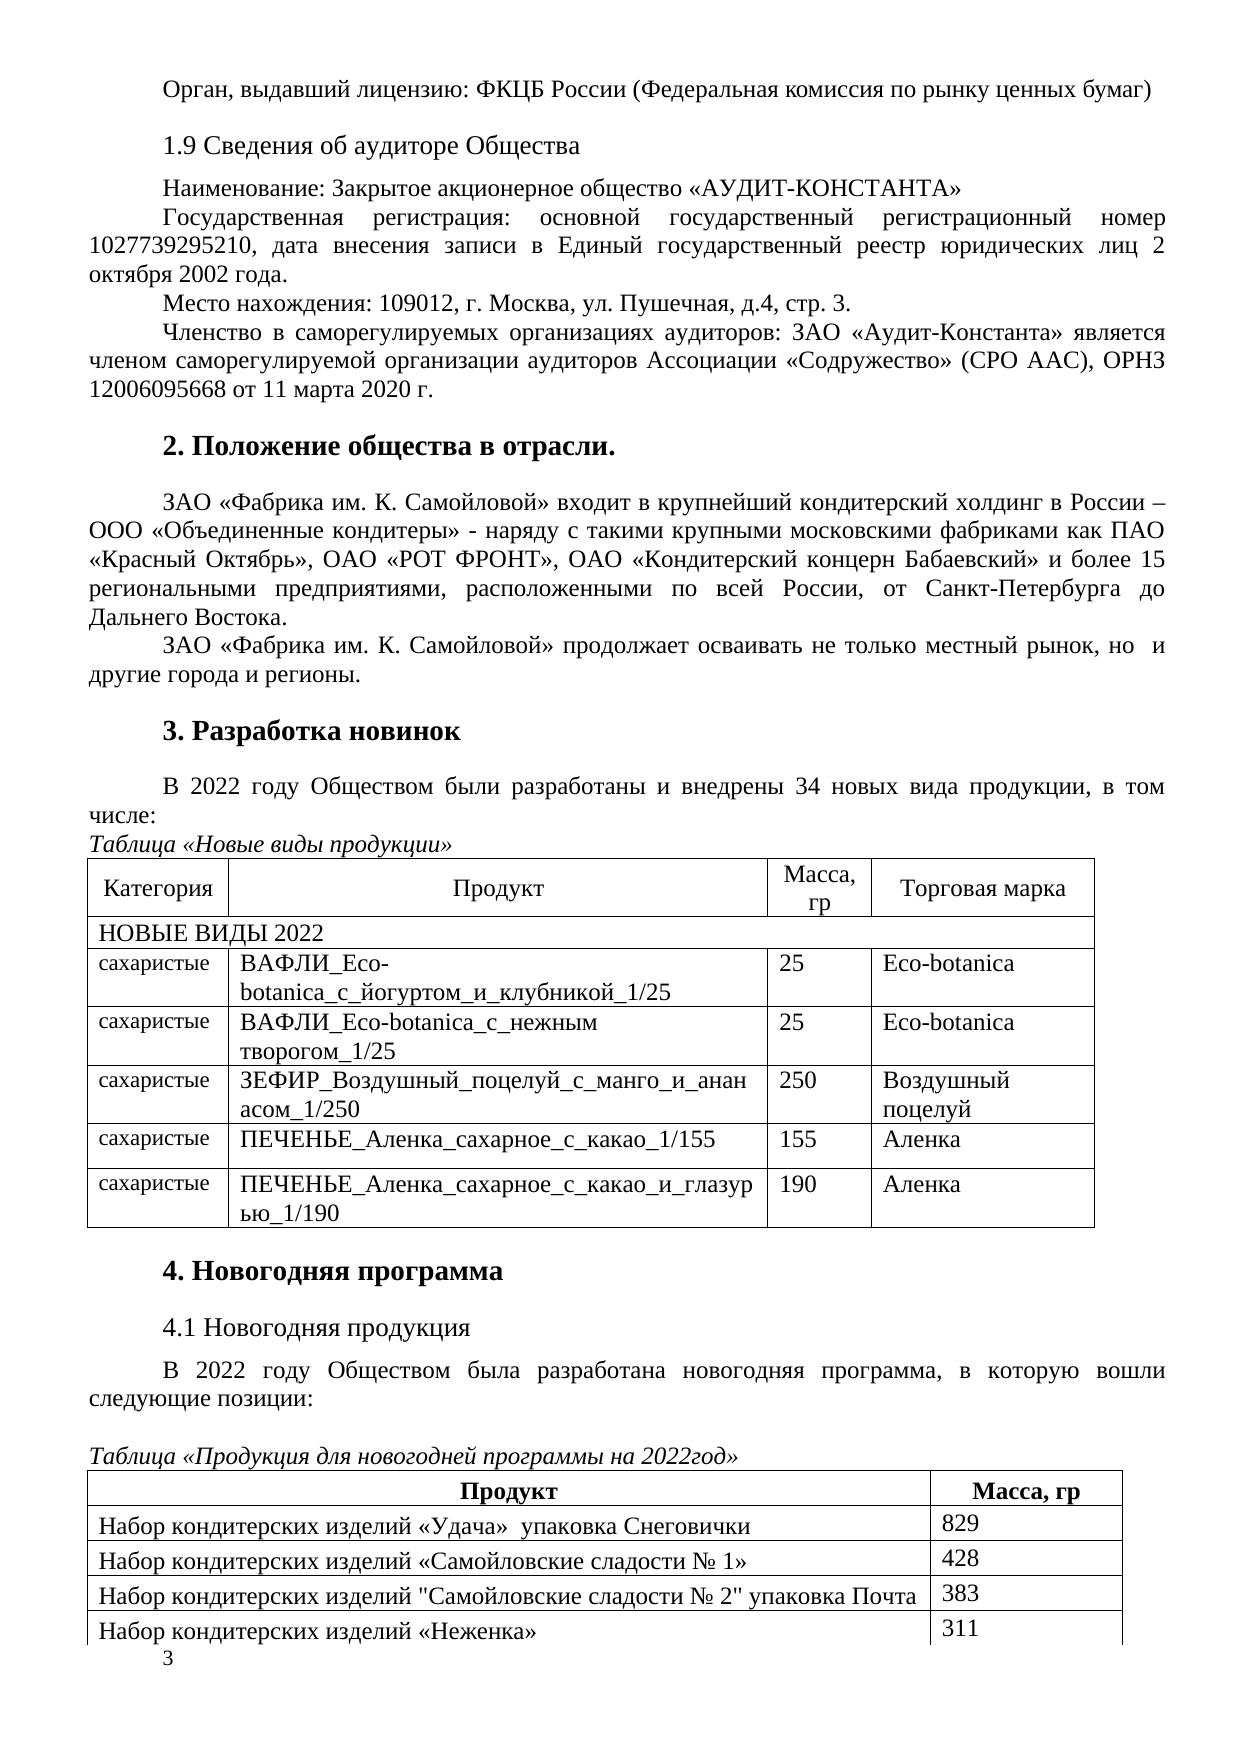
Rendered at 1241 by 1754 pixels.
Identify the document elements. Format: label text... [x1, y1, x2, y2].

table_cell 155 [768, 1124, 871, 1168]
table_cell ПЕЧЕНЬЕ_Аленка_сахарное_с_какао_1/155 [229, 1124, 767, 1168]
table_cell Набор кондитерских изделий «Неженка» [88, 1611, 930, 1645]
table_cell 190 [768, 1169, 871, 1227]
table_cell 25 [768, 1007, 871, 1064]
table_cell Eco-botanica [872, 1007, 1094, 1064]
table_cell Набор кондитерских изделий "Самойловские сладости № 2" упаковка Почта [88, 1576, 930, 1610]
subtitle 2. Положение общества в отрасли. [89, 428, 1167, 462]
table_cell Аленка [872, 1124, 1094, 1168]
text ЗАО «Фабрика им. К. Самойловой» продолжает осваивать не только местный рынок, но и другие города и регионы. [89, 630, 1167, 688]
table_cell 428 [931, 1541, 1122, 1575]
table_header Торговая марка [872, 859, 1094, 916]
table_cell ВАФЛИ_Eco-botanica_с_нежным творогом_1/25 [229, 1007, 767, 1064]
table_cell 829 [931, 1506, 1122, 1540]
table_cell ЗЕФИР_Воздушный_поцелуй_с_манго_и_ананасом_1/250 [229, 1066, 767, 1123]
text Таблица «Новые виды продукции» [89, 829, 1167, 858]
table_cell Аленка [872, 1169, 1094, 1227]
table_cell сахаристые [88, 1007, 228, 1064]
table_cell Набор кондитерских изделий «Самойловские сладости № 1» [88, 1541, 930, 1575]
table_cell НОВЫЕ ВИДЫ 2022 [88, 917, 1094, 947]
table_cell Eco-botanica [872, 949, 1094, 1006]
table_cell Воздушный поцелуй [872, 1066, 1094, 1123]
subtitle 1.9 Сведения об аудиторе Общества [89, 129, 1167, 161]
text Наименование: Закрытое акционерное общество «АУДИТ-КОНСТАНТА» [89, 173, 1167, 202]
table_header Продукт [88, 1471, 930, 1505]
table_cell ВАФЛИ_Eco-botanica_с_йогуртом_и_клубникой_1/25 [229, 949, 767, 1006]
subtitle Орган, выдавший лицензию: ФКЦБ России (Федеральная комиссия по рынку ценных бумаг) [89, 74, 1167, 103]
table_cell 25 [768, 949, 871, 1006]
text В 2022 году Обществом была разработана новогодняя программа, в которую вошли следующие позиции: [89, 1355, 1167, 1412]
text ЗАО «Фабрика им. К. Самойловой» входит в крупнейший кондитерский холдинг в России – ООО «Объединенные кондитеры» - наряду с такими крупными московскими фабриками как ПАО «Красный Октябрь», ОАО «РОТ ФРОНТ», ОАО «Кондитерский концерн Бабаевский» и более 15 региональными предприятиями, расположенными по всей России, от Санкт-Петербурга до Дальнего Востока. [89, 487, 1167, 630]
table_cell сахаристые [88, 1066, 228, 1123]
text Таблица «Продукция для новогодней программы на 2022год» [89, 1441, 1167, 1470]
text Государственная регистрация: основной государственный регистрационный номер 1027739295210, дата внесения записи в Единый государственный реестр юридических лиц 2 октября 2002 года. [89, 202, 1167, 288]
table_cell 311 [931, 1611, 1122, 1645]
table_cell Набор кондитерских изделий «Удача» упаковка Снеговички [88, 1506, 930, 1540]
text Место нахождения: 109012, г. Москва, ул. Пушечная, д.4, стр. 3. [89, 288, 1167, 317]
subtitle 4. Новогодняя программа [89, 1253, 1167, 1286]
subtitle 3. Разработка новинок [89, 713, 1167, 746]
table_cell сахаристые [88, 949, 228, 1006]
table_header Продукт [229, 859, 767, 916]
text Членство в саморегулируемых организациях аудиторов: ЗАО «Аудит-Константа» является членом саморегулируемой организации аудиторов Ассоциации «Содружество» (СРО ААС), ОРНЗ 12006095668 от 11 марта 2020 г. [89, 317, 1167, 403]
table_header Категория [88, 859, 228, 916]
table_cell ПЕЧЕНЬЕ_Аленка_сахарное_с_какао_и_глазурью_1/190 [229, 1169, 767, 1227]
subtitle 4.1 Новогодняя продукция [89, 1311, 1167, 1342]
table_header Масса, гр [931, 1471, 1122, 1505]
table_header Масса, гр [768, 859, 871, 916]
table_cell сахаристые [88, 1169, 228, 1227]
table_cell 250 [768, 1066, 871, 1123]
table_cell 383 [931, 1576, 1122, 1610]
text В 2022 году Обществом были разработаны и внедрены 34 новых вида продукции, в том числе: [89, 771, 1167, 829]
table_cell сахаристые [88, 1124, 228, 1168]
